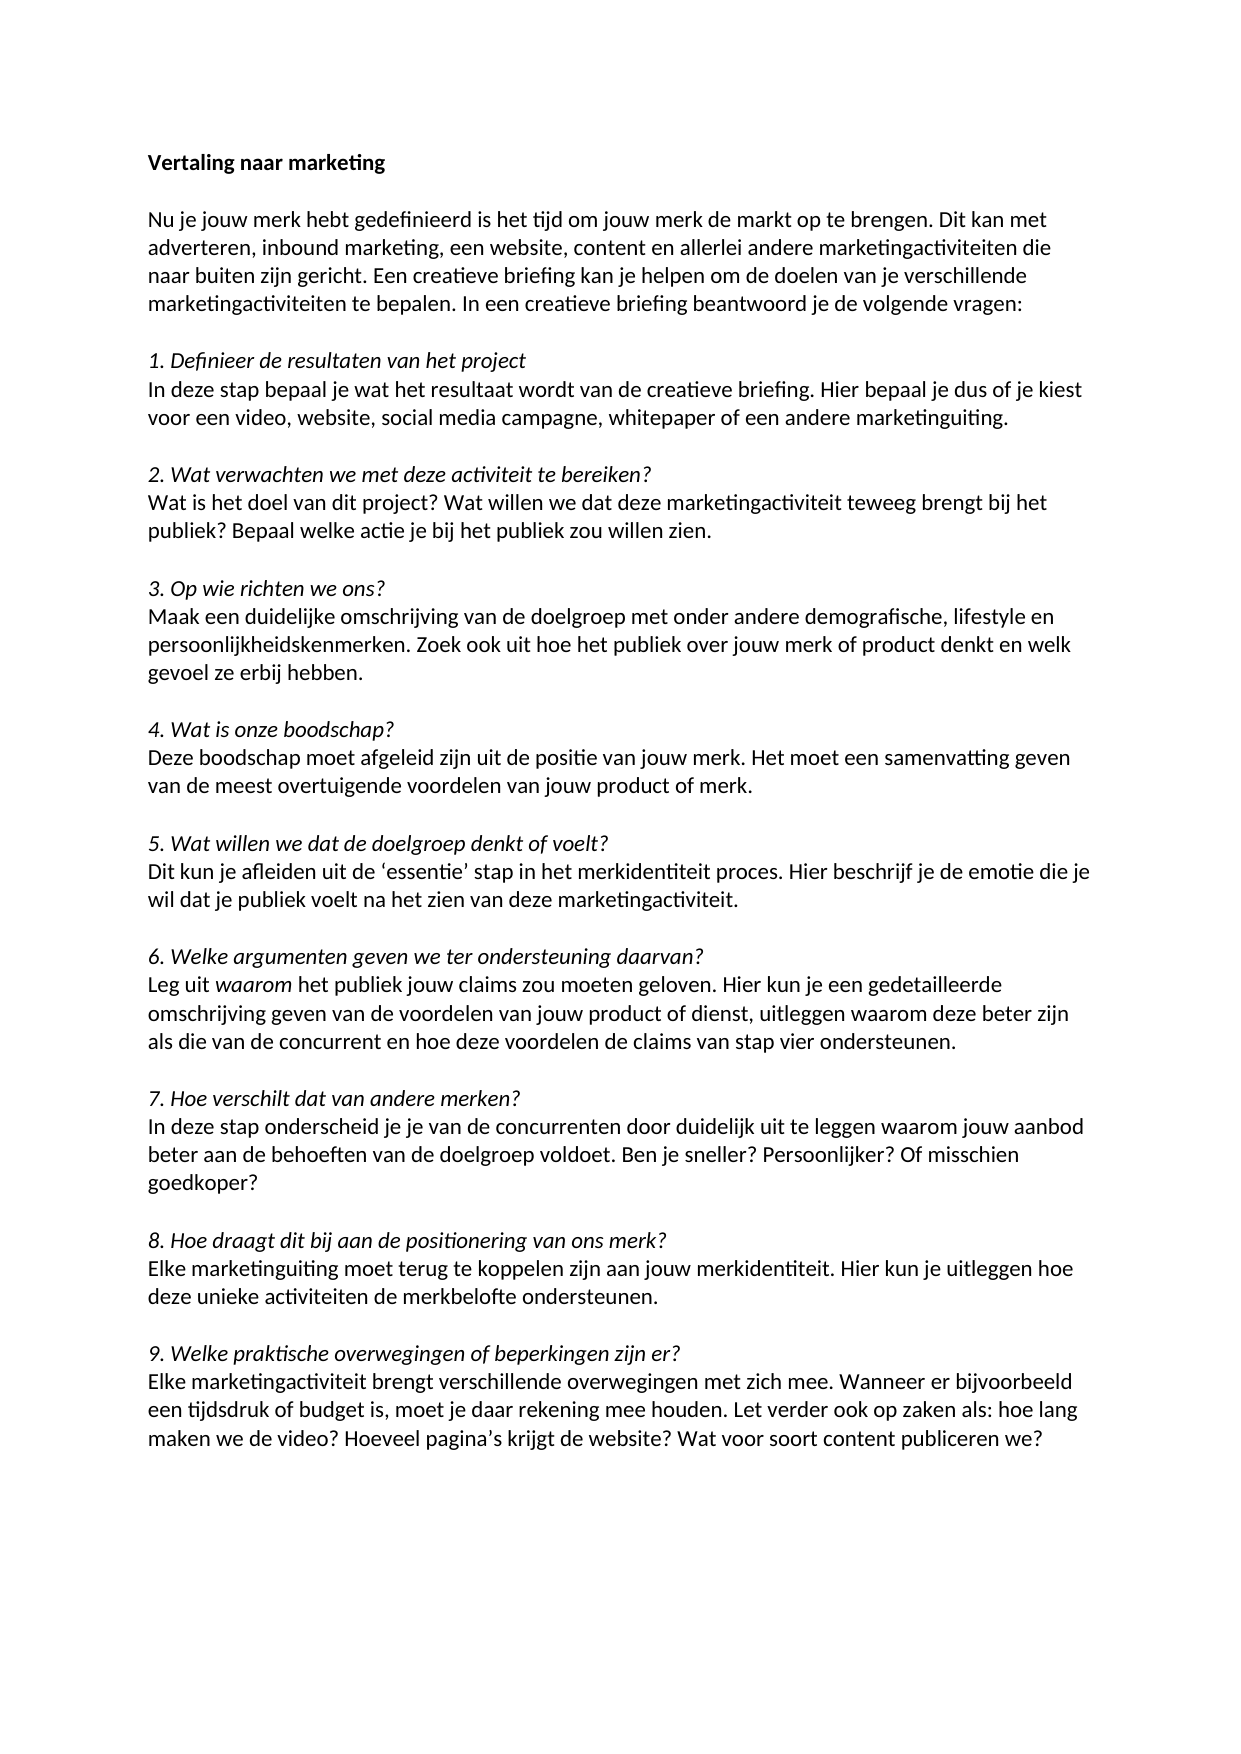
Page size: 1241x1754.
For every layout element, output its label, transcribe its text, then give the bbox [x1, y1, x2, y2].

text 1. Definieer de resultaten van het project In deze stap bepaal je wat het resultaat wordt van de creatieve briefing. Hier bepaal je dus of je kiest voor een video, website, social media campagne, whitepaper of een andere marketinguiting. [148, 347, 1093, 431]
text Vertaling naar marketing [148, 148, 1093, 176]
text 3. Op wie richten we ons? Maak een duidelijke omschrijving van de doelgroep met onder andere demografische, lifestyle en persoonlijkheidskenmerken. Zoek ook uit hoe het publiek over jouw merk of product denkt en welk gevoel ze erbij hebben. [148, 574, 1093, 686]
text 7. Hoe verschilt dat van andere merken? In deze stap onderscheid je je van de concurrenten door duidelijk uit te leggen waarom jouw aanbod beter aan de behoeften van de doelgroep voldoet. Ben je sneller? Persoonlijker? Of misschien goedkoper? [148, 1084, 1093, 1197]
text 2. Wat verwachten we met deze activiteit te bereiken? Wat is het doel van dit project? Wat willen we dat deze marketingactiviteit teweeg brengt bij het publiek? Bepaal welke actie je bij het publiek zou willen zien. [148, 460, 1093, 544]
text 9. Welke praktische overwegingen of beperkingen zijn er? Elke marketingactiviteit brengt verschillende overwegingen met zich mee. Wanneer er bijvoorbeeld een tijdsdruk of budget is, moet je daar rekening mee houden. Let verder ook op zaken als: hoe lang maken we de video? Hoeveel pagina’s krijgt de website? Wat voor soort content publiceren we? [148, 1339, 1093, 1452]
text 4. Wat is onze boodschap? Deze boodschap moet afgeleid zijn uit de positie van jouw merk. Het moet een samenvatting geven van de meest overtuigende voordelen van jouw product of merk. [148, 715, 1093, 800]
text Nu je jouw merk hebt gedefinieerd is het tijd om jouw merk de markt op te brengen. Dit kan met adverteren, inbound marketing, een website, content en allerlei andere marketingactiviteiten die naar buiten zijn gericht. Een creatieve briefing kan je helpen om de doelen van je verschillende marketingactiviteiten te bepalen. In een creatieve briefing beantwoord je de volgende vragen: [148, 205, 1093, 317]
text 5. Wat willen we dat de doelgroep denkt of voelt? Dit kun je afleiden uit de ‘essentie’ stap in het merkidentiteit proces. Hier beschrijf je de emotie die je wil dat je publiek voelt na het zien van deze marketingactiviteit. [148, 829, 1093, 913]
text 8. Hoe draagt dit bij aan de positionering van ons merk? Elke marketinguiting moet terug te koppelen zijn aan jouw merkidentiteit. Hier kun je uitleggen hoe deze unieke activiteiten de merkbelofte ondersteunen. [148, 1226, 1093, 1310]
text 6. Welke argumenten geven we ter ondersteuning daarvan? Leg uit waarom het publiek jouw claims zou moeten geloven. Hier kun je een gedetailleerde omschrijving geven van de voordelen van jouw product of dienst, uitleggen waarom deze beter zijn als die van de concurrent en hoe deze voordelen de claims van stap vier ondersteunen. [148, 942, 1093, 1055]
